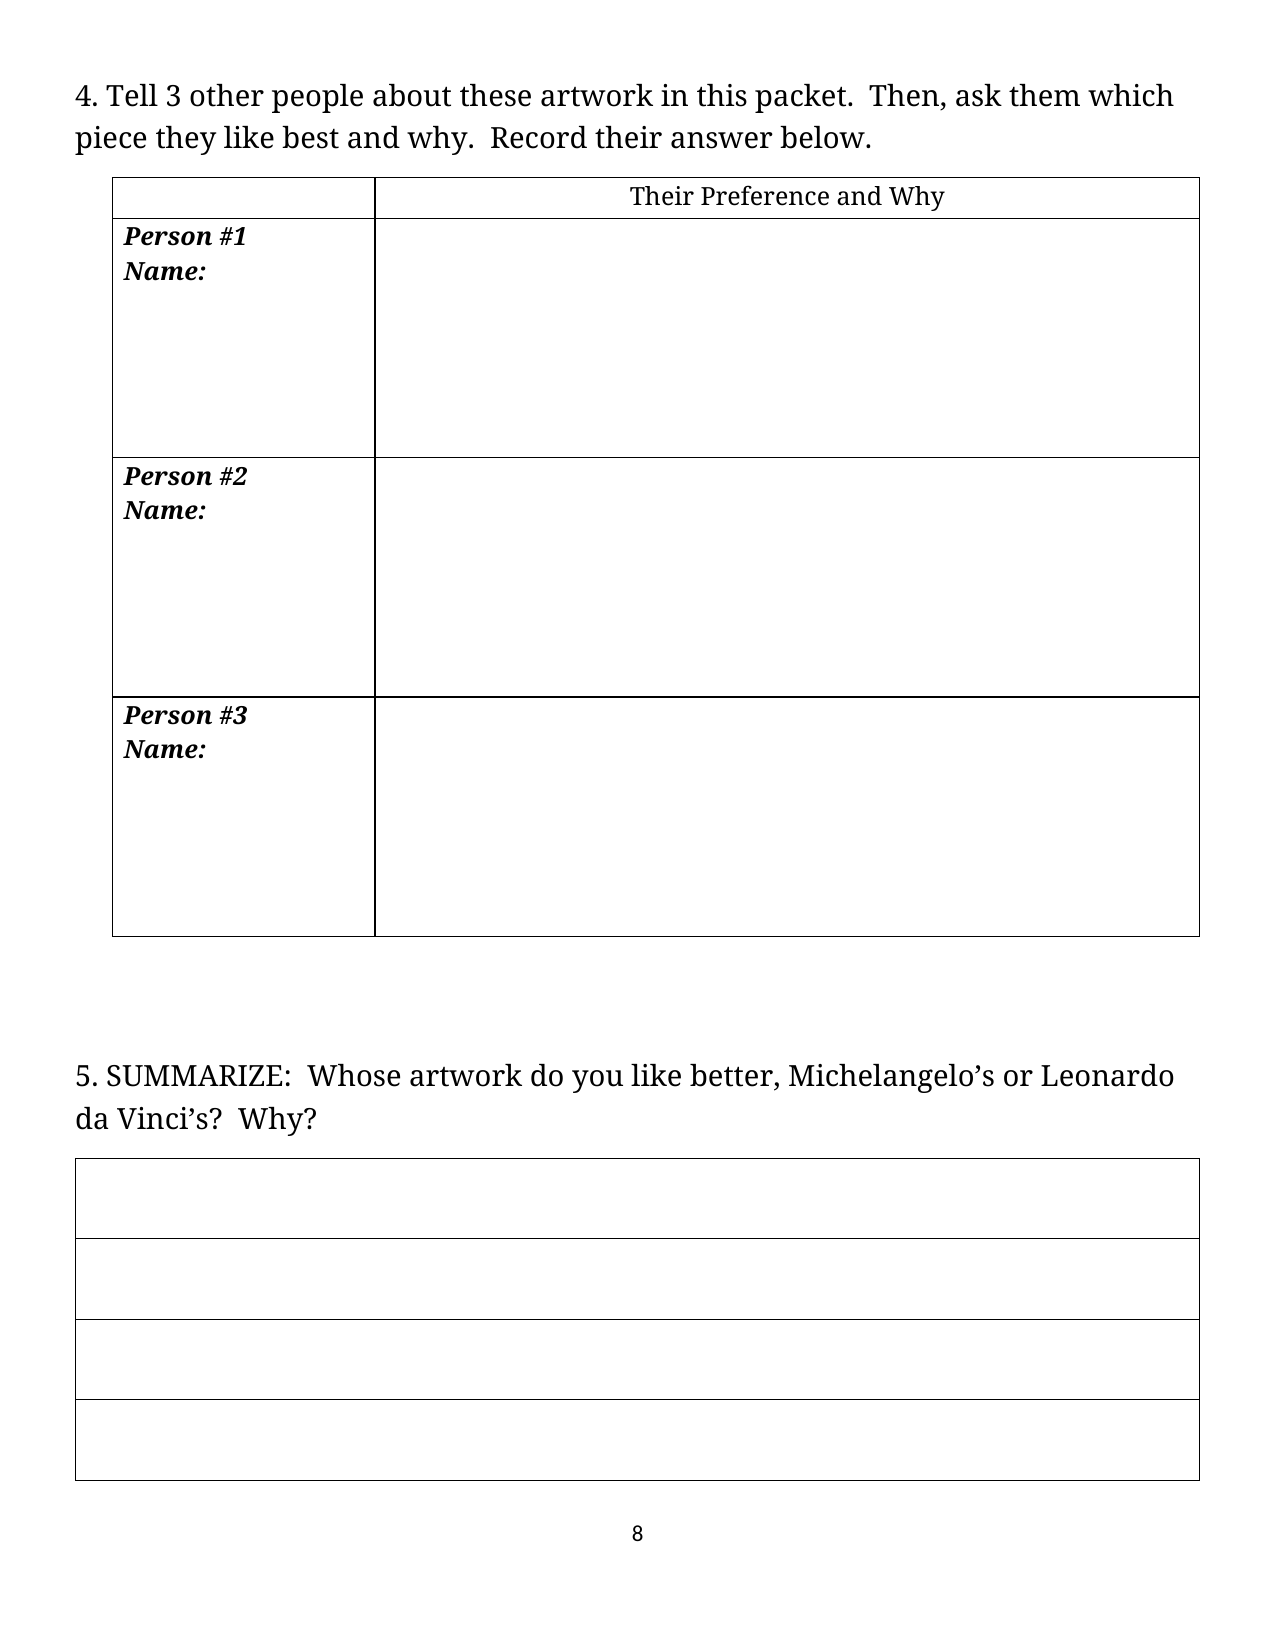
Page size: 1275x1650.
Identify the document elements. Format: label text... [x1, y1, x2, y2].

text 4. Tell 3 other people about these artwork in this packet. Then, ask them which piece they like best and why. Record their answer below. [75, 75, 1200, 157]
table_header [113, 178, 374, 218]
table_cell Person #3 Name: [113, 698, 374, 936]
table_header Their Preference and Why [376, 178, 1199, 218]
table_cell [376, 219, 1199, 457]
table_cell [376, 458, 1199, 696]
table_cell Person #1 Name: [113, 219, 374, 457]
table_cell Person #2 Name: [113, 458, 374, 696]
table_cell [76, 1400, 1199, 1479]
table_header [76, 1159, 1199, 1238]
table_cell [376, 698, 1199, 936]
table_cell [76, 1320, 1199, 1399]
table_cell [76, 1239, 1199, 1319]
text 5. SUMMARIZE: Whose artwork do you like better, Michelangelo’s or Leonardo da Vinci’s? Why? [75, 1056, 1200, 1138]
